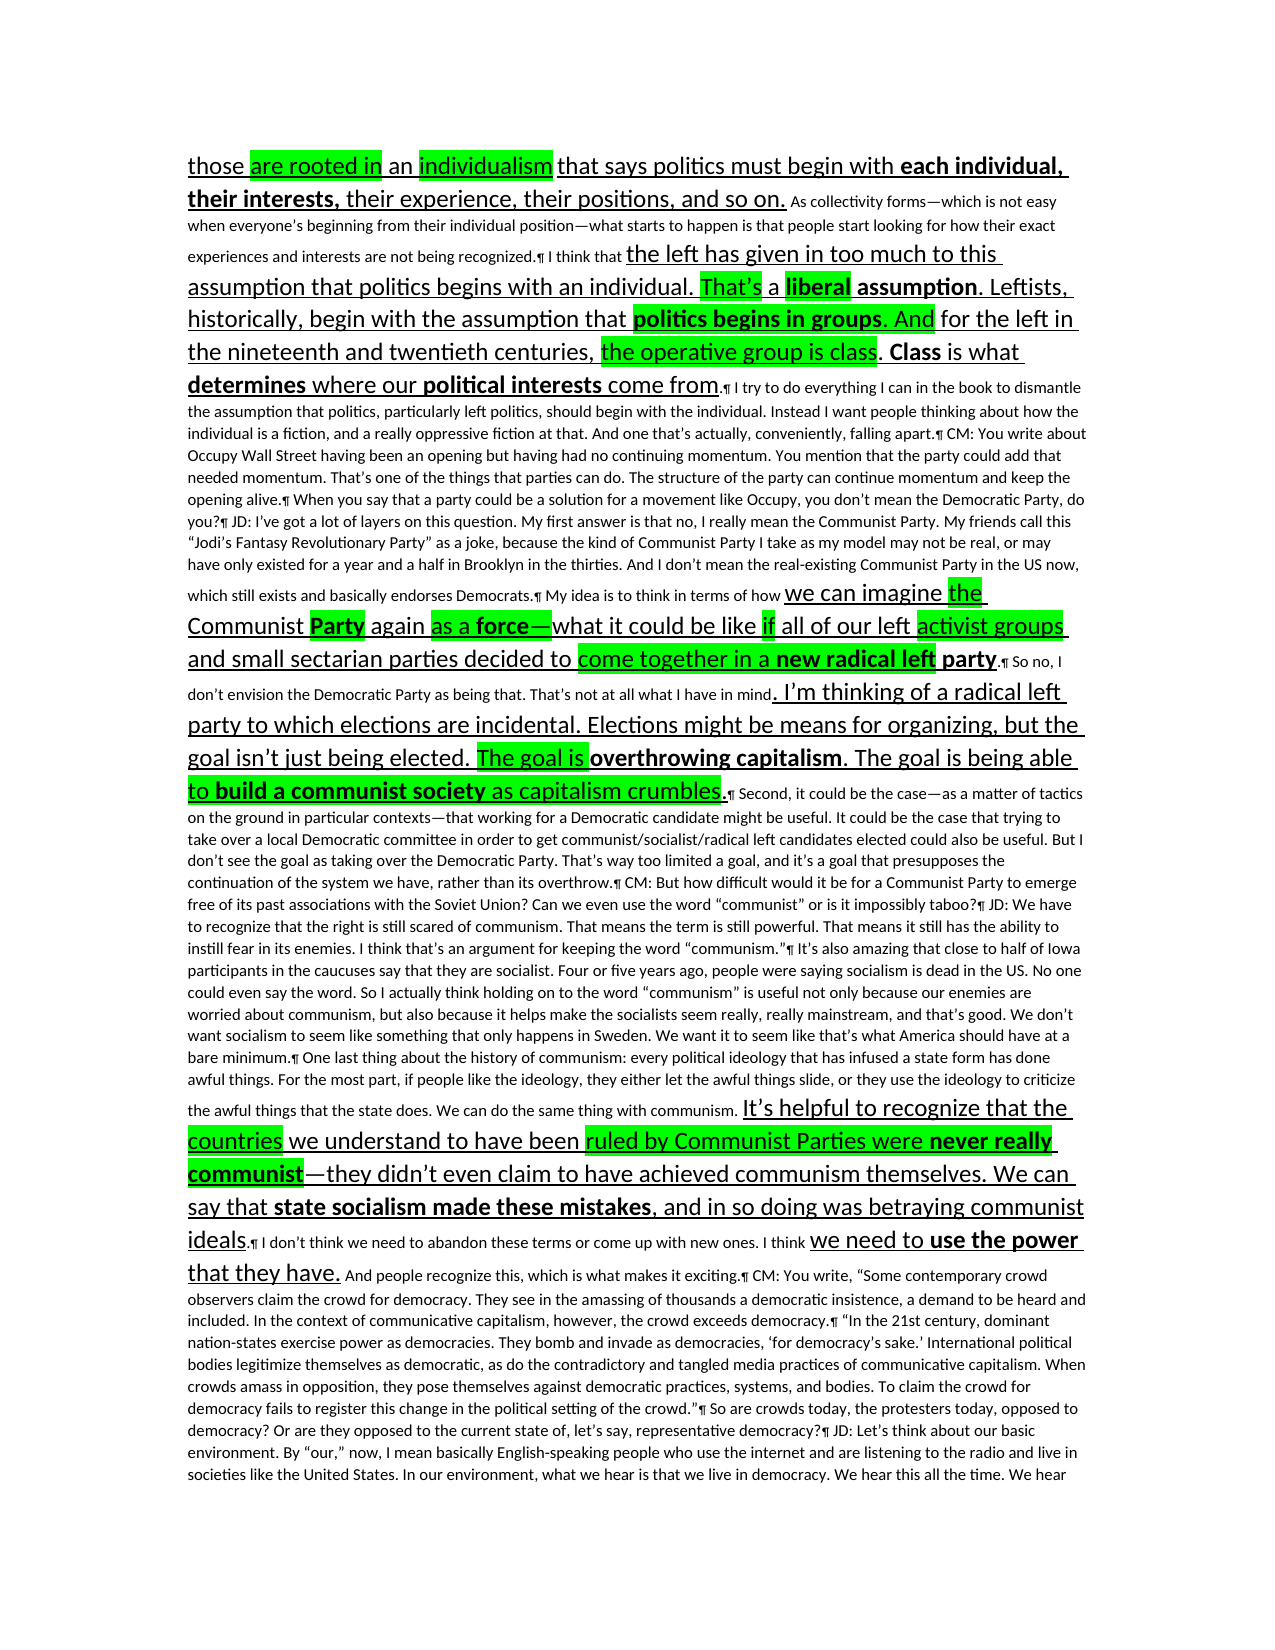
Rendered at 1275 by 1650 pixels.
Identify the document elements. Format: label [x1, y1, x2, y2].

text [187, 150, 1087, 1484]
